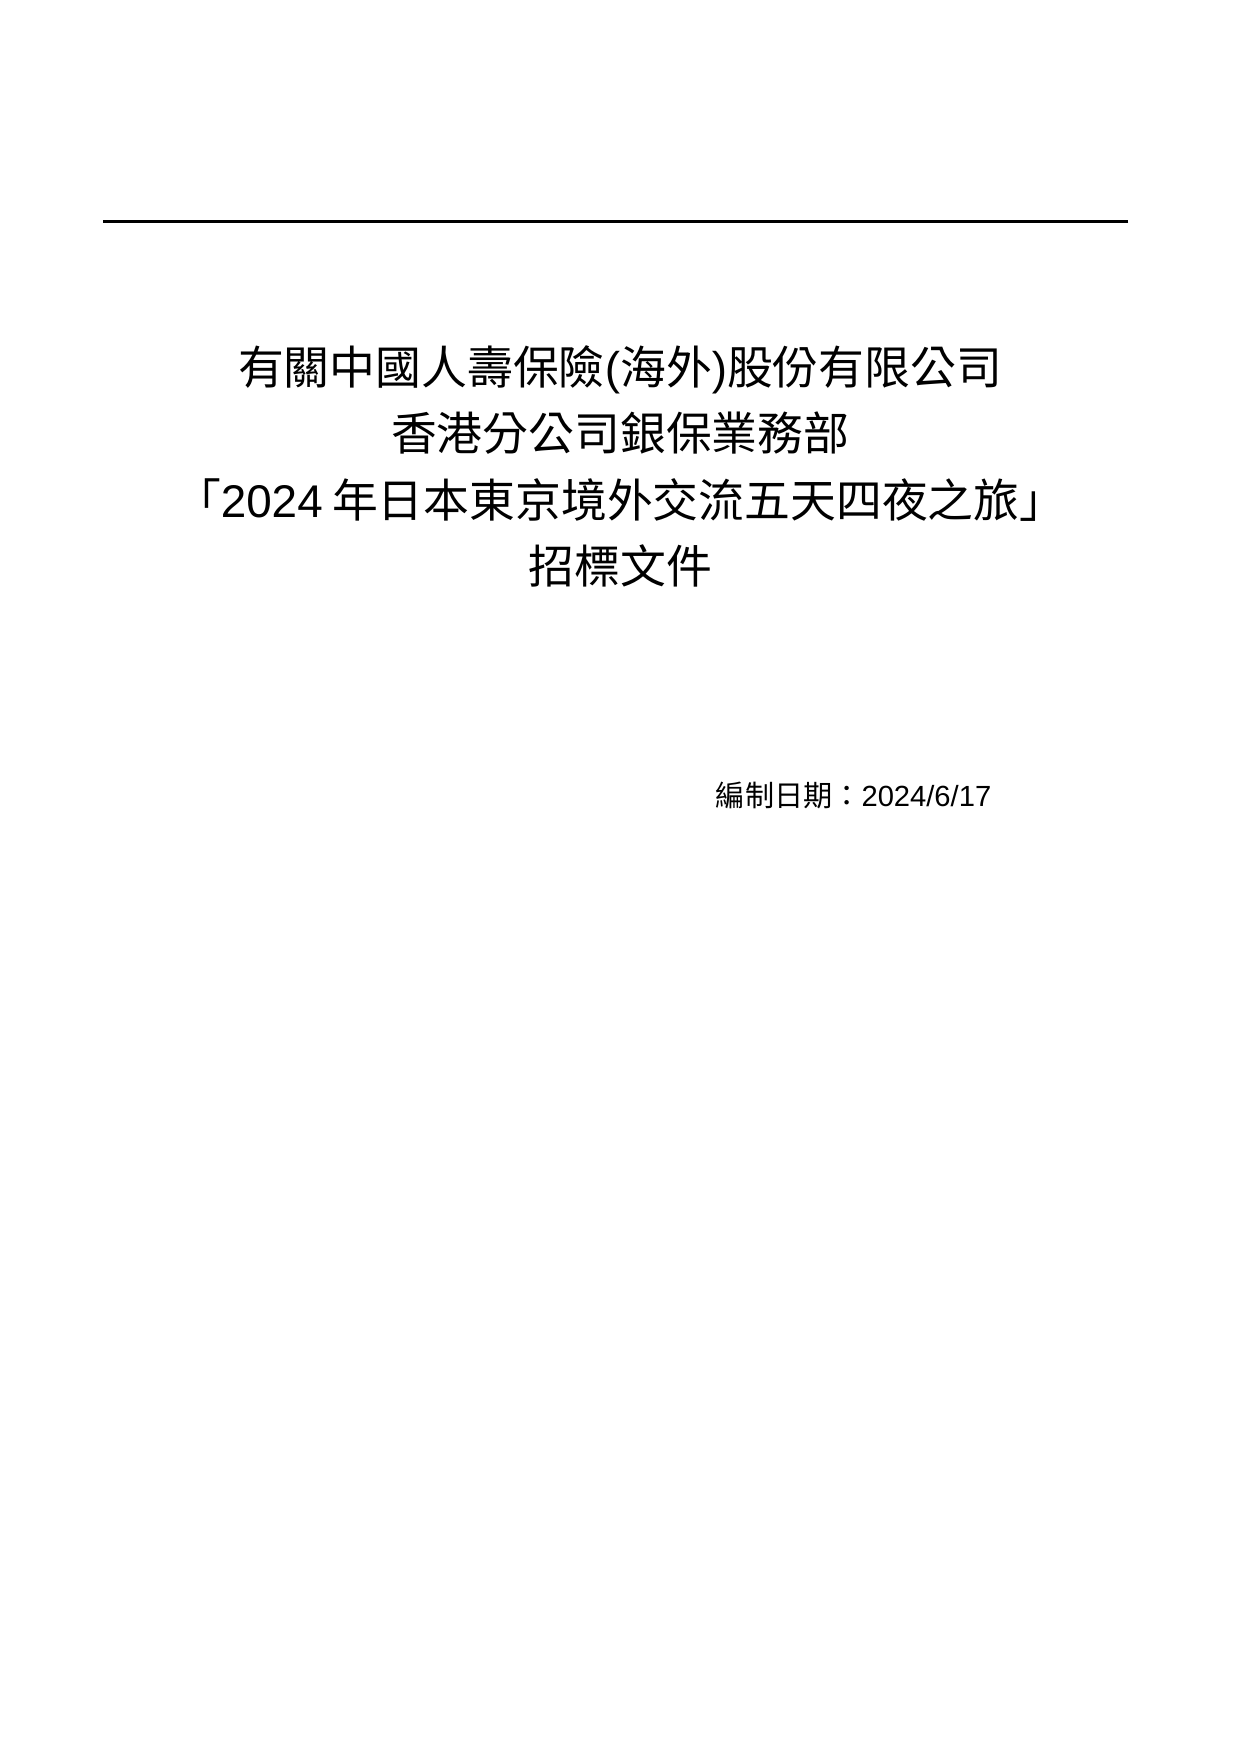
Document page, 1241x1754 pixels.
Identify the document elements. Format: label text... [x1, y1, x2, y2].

text 「2024年日本東京境外交流五天四夜之旅」 [103, 464, 1137, 530]
text 招標文件 [103, 530, 1137, 597]
text 香港分公司銀保業務部 [103, 398, 1137, 464]
text 有關中國人壽保險(海外)股份有限公司 [103, 331, 1137, 398]
text 編制日期：2024/6/17 [103, 747, 1137, 822]
